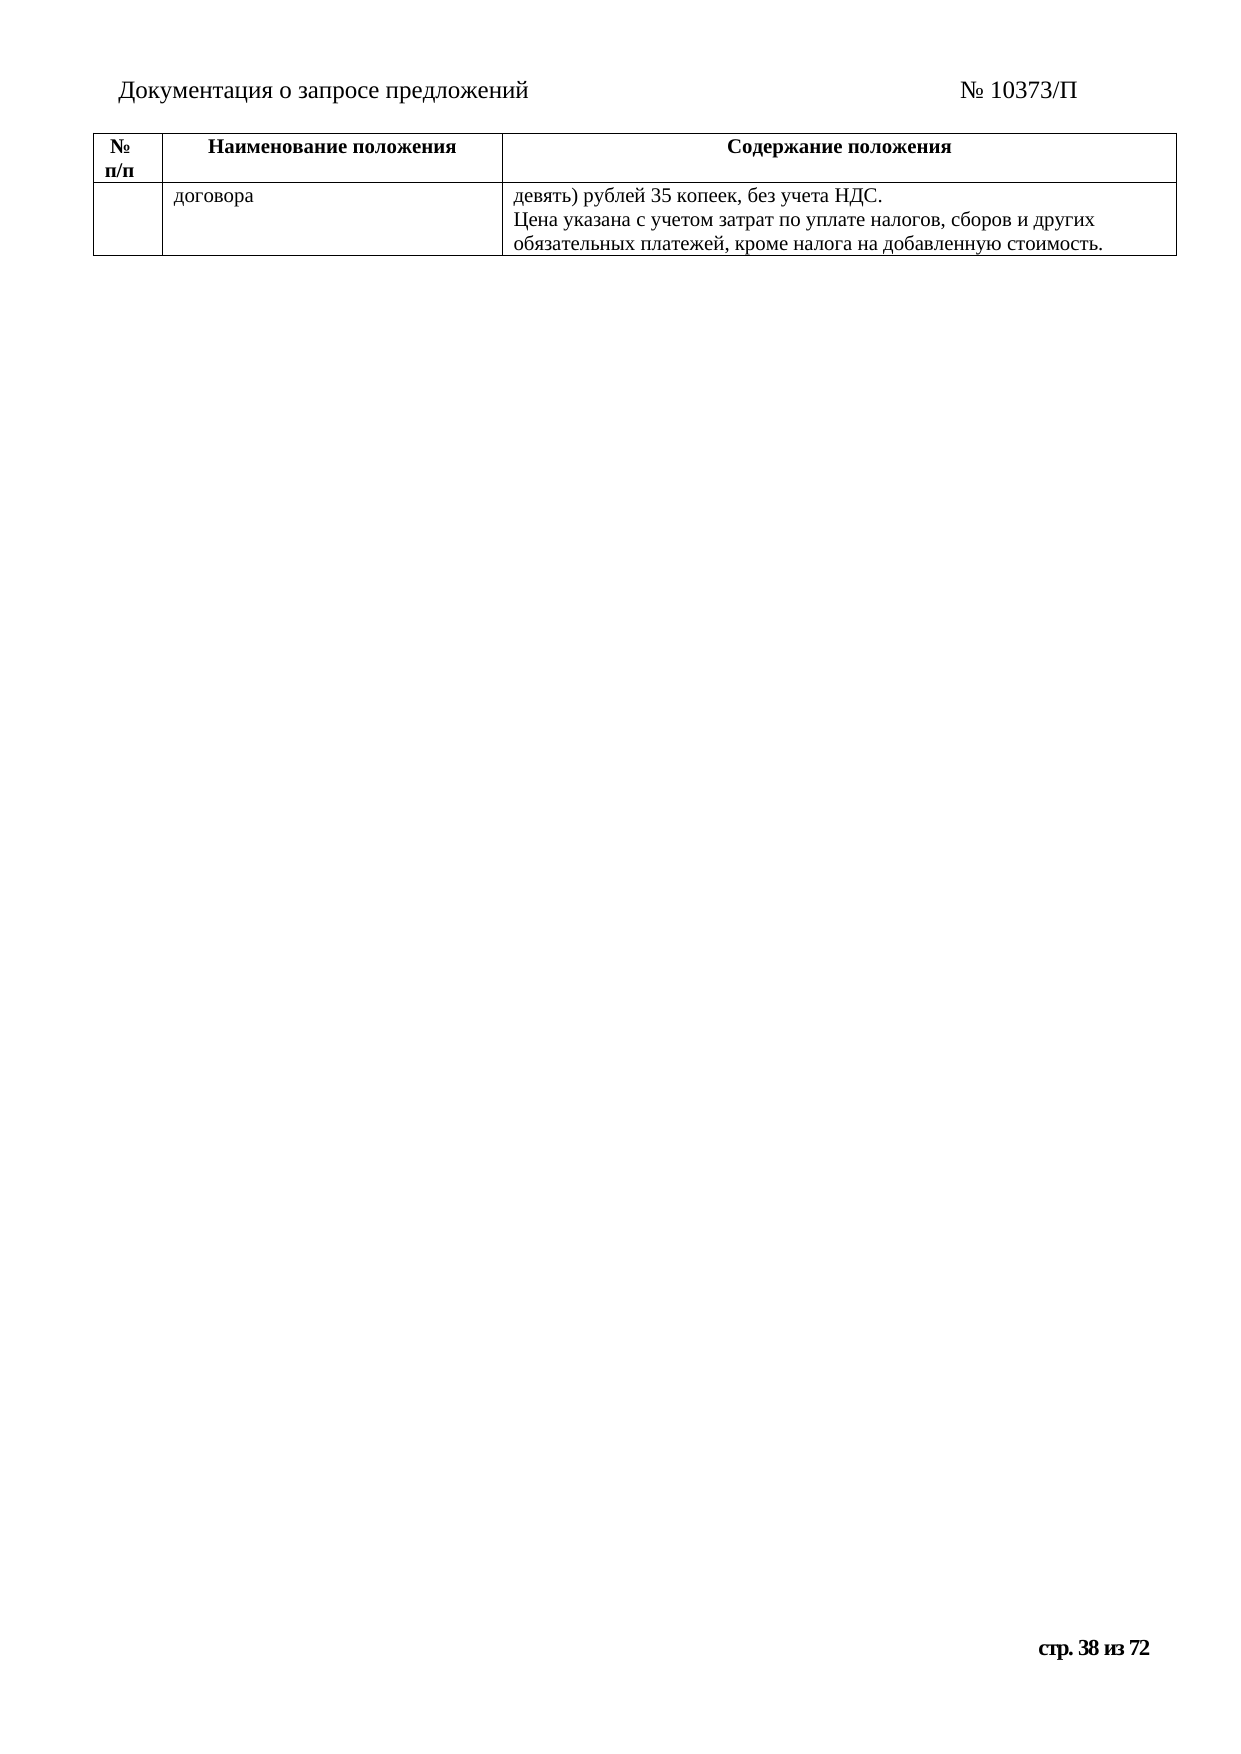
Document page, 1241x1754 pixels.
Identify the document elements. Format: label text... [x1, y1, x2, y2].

table_cell Начальная (максимальная) цена договора [163, 183, 502, 255]
table_header Наименование положения [163, 134, 502, 182]
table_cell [503, 183, 1176, 255]
table_cell [94, 183, 162, 255]
table_header Содержание положения [503, 134, 1176, 182]
table_header № п/п [94, 134, 162, 182]
